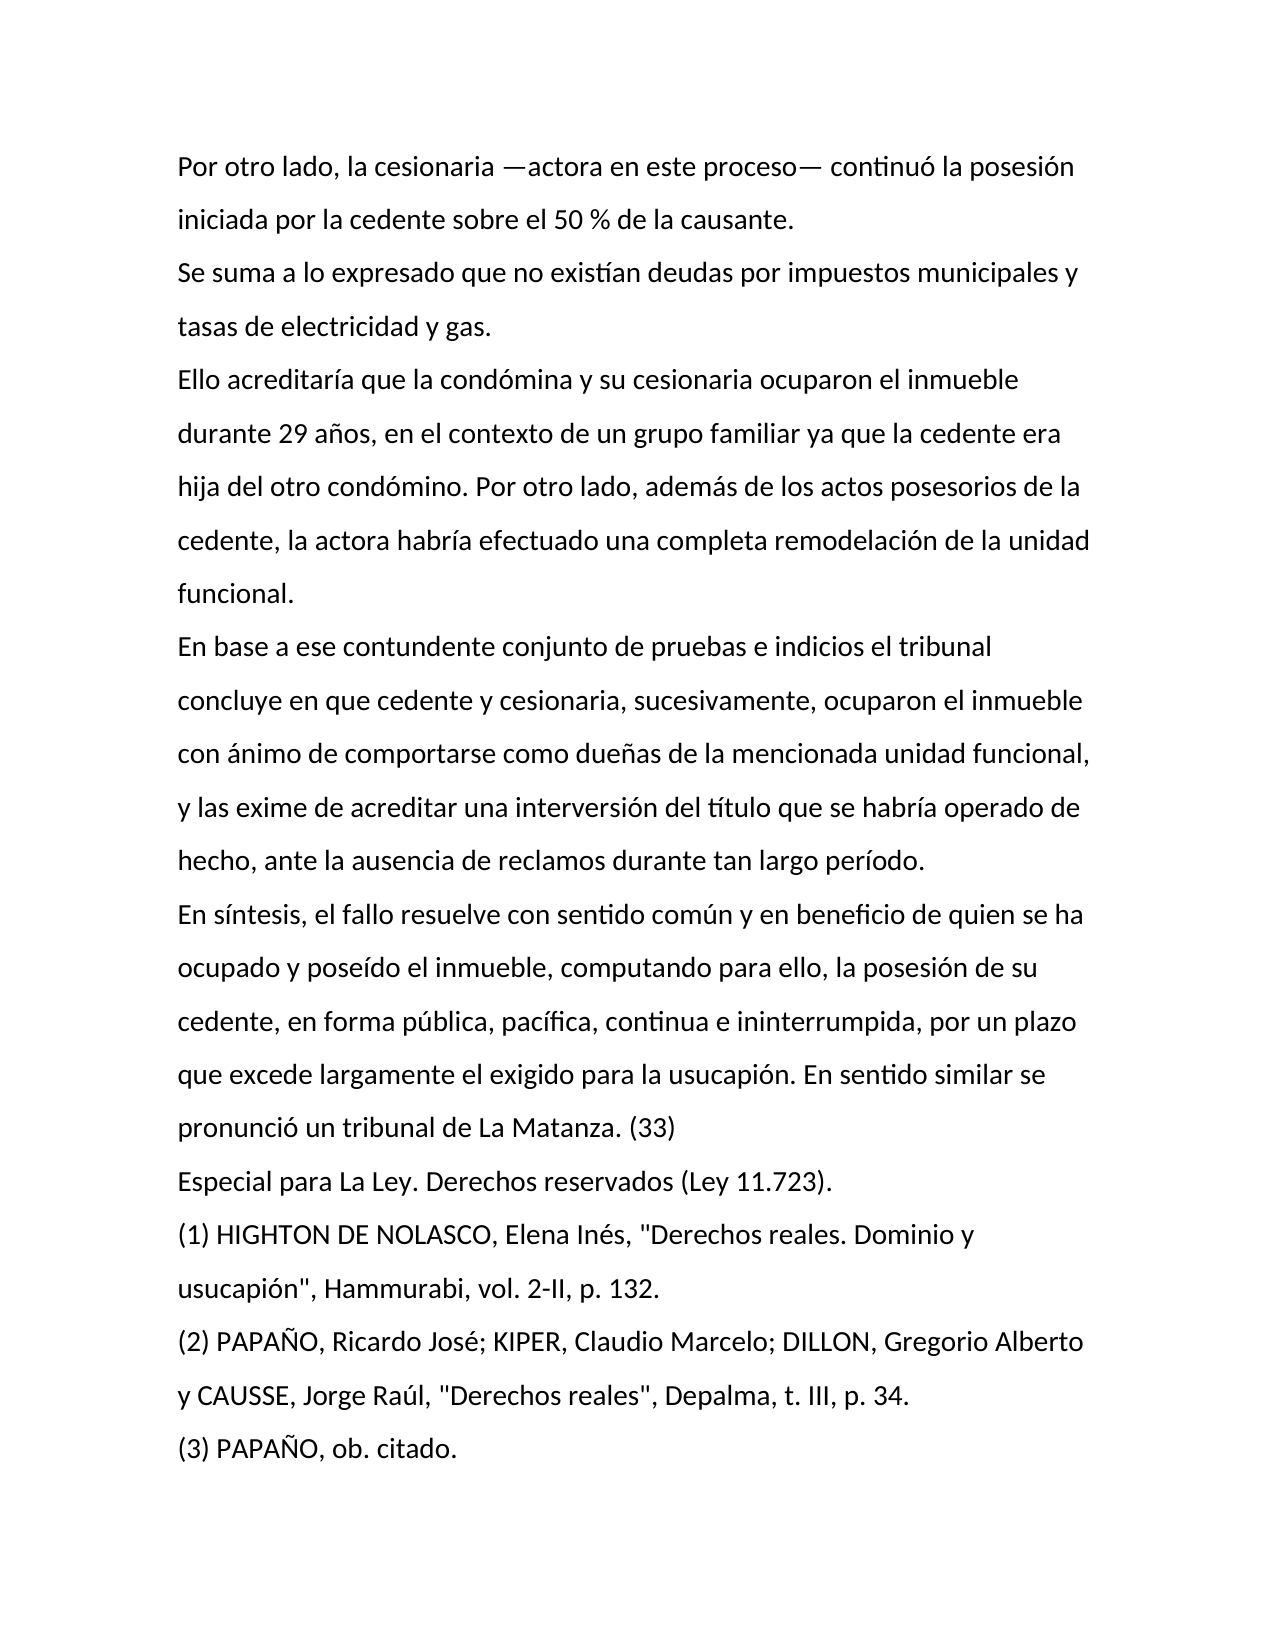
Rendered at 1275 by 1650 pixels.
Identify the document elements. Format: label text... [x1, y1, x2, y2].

text En base a ese contundente conjunto de pruebas e indicios el tribunal concluye en que cedente y cesionaria, sucesivamente, ocuparon el inmueble con ánimo de comportarse como dueñas de la mencionada unidad funcional, y las exime de acreditar una interversión del título que se habría operado de hecho, ante la ausencia de reclamos durante tan largo período. [177, 628, 1098, 878]
text (2) PAPAÑO, Ricardo José; KIPER, Claudio Marcelo; DILLON, Gregorio Alberto y CAUSSE, Jorge Raúl, "Derechos reales", Depalma, t. III, p. 34. [177, 1323, 1098, 1412]
text Se suma a lo expresado que no existían deudas por impuestos municipales y tasas de electricidad y gas. [177, 254, 1098, 343]
text Especial para La Ley. Derechos reservados (Ley 11.723). [177, 1163, 1098, 1198]
text En síntesis, el fallo resuelve con sentido común y en beneficio de quien se ha ocupado y poseído el inmueble, computando para ello, la posesión de su cedente, en forma pública, pacífica, continua e ininterrumpida, por un plazo que excede largamente el exigido para la usucapión. En sentido similar se pronunció un tribunal de La Matanza. (33) [177, 896, 1098, 1145]
text (3) PAPAÑO, ob. citado. [177, 1430, 1098, 1466]
text Ello acreditaría que la condómina y su cesionaria ocuparon el inmueble durante 29 años, en el contexto de un grupo familiar ya que la cedente era hija del otro condómino. Por otro lado, además de los actos posesorios de la cedente, la actora habría efectuado una completa remodelación de la unidad funcional. [177, 361, 1098, 611]
text Por otro lado, la cesionaria —actora en este proceso— continuó la posesión iniciada por la cedente sobre el 50 % de la causante. [177, 148, 1098, 237]
text (1) HIGHTON DE NOLASCO, Elena Inés, "Derechos reales. Dominio y usucapión", Hammurabi, vol. 2-II, p. 132. [177, 1216, 1098, 1305]
